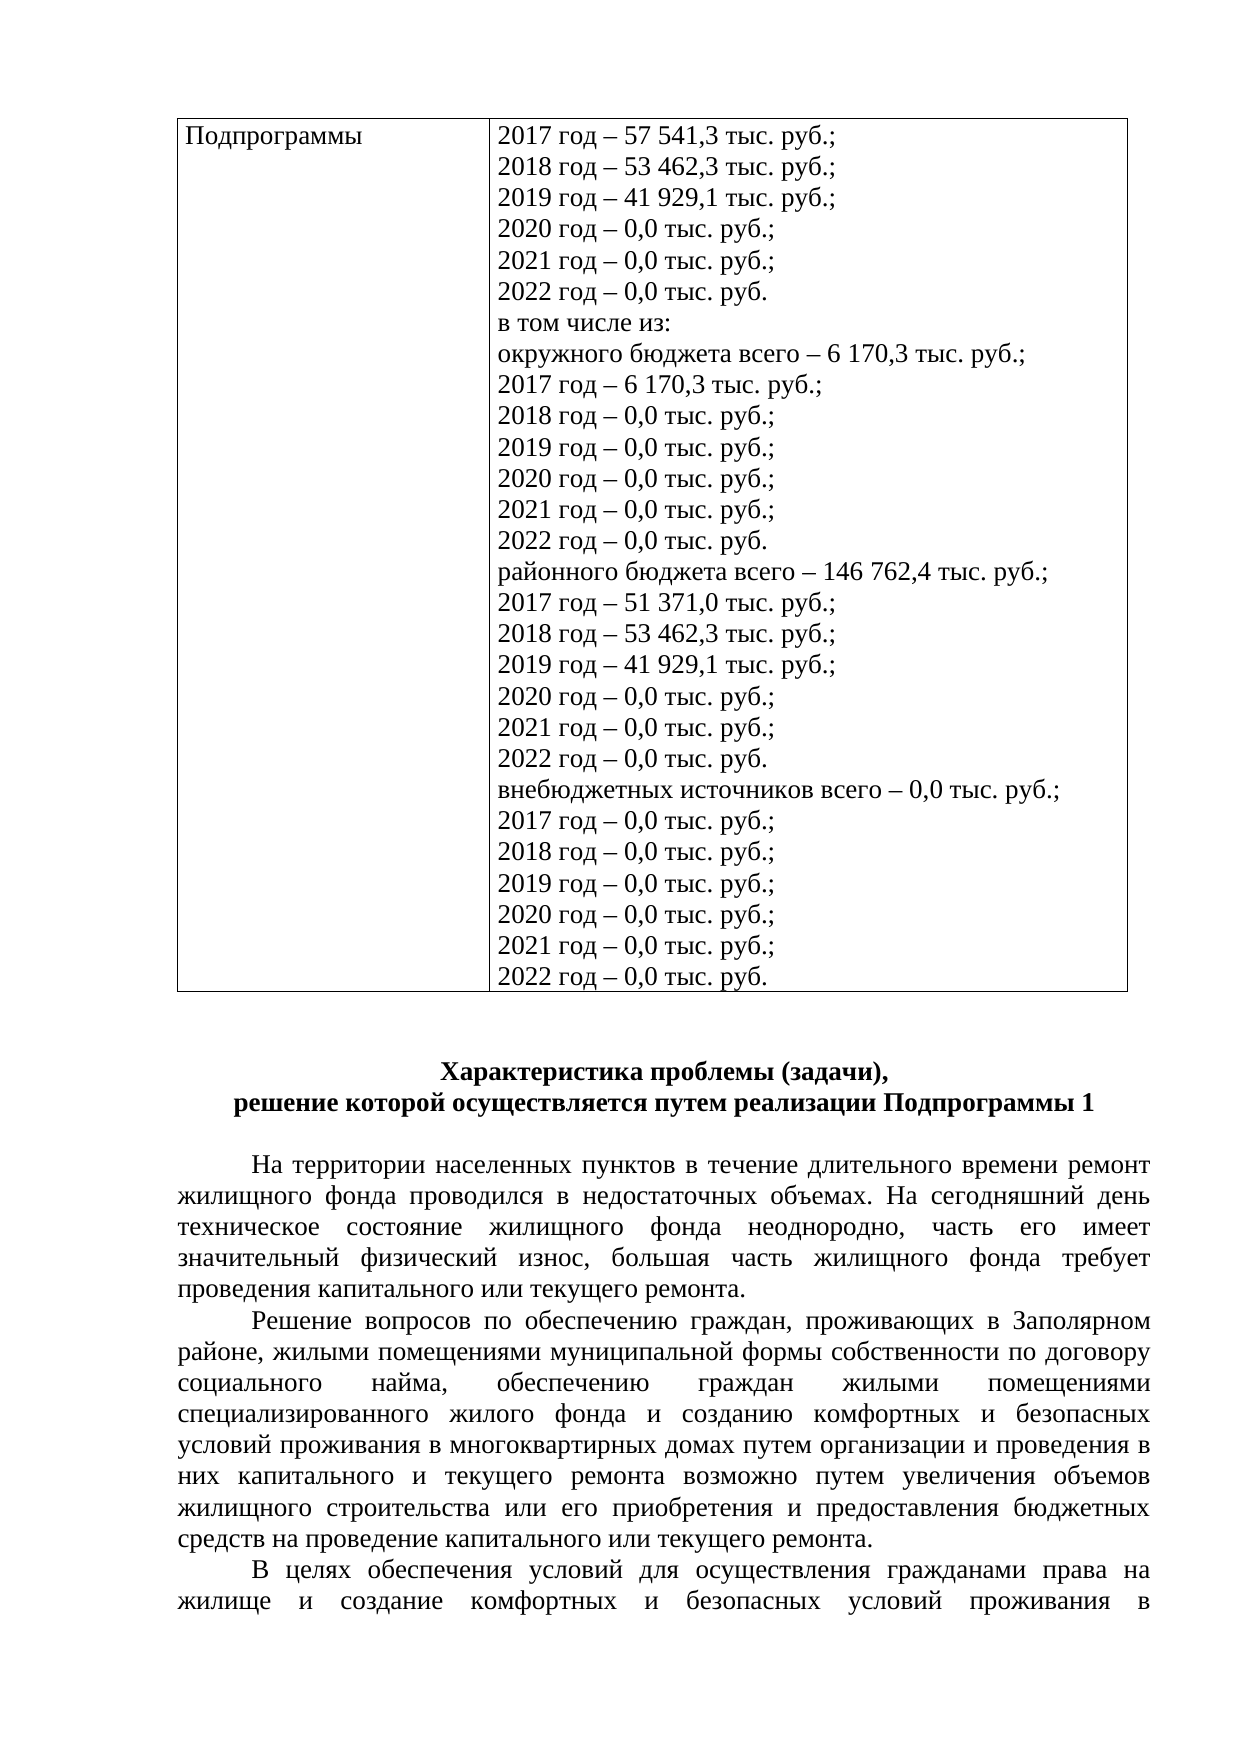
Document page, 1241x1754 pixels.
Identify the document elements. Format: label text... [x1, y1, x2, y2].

text Характеристика проблемы (задачи), решение которой осуществляется путем реализации Подпрограммы 1 [177, 1054, 1152, 1117]
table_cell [178, 119, 489, 991]
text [177, 1553, 1152, 1615]
text На территории населенных пунктов в течение длительного времени ремонт жилищного фонда проводился в недостаточных объемах. На сегодняшний день техническое состояние жилищного фонда неоднородно, часть его имеет значительный физический износ, большая часть жилищного фонда требует проведения капитального или текущего ремонта. [177, 1148, 1152, 1304]
text Решение вопросов по обеспечению граждан, проживающих в Заполярном районе, жилыми помещениями муниципальной формы собственности по договору социального найма, обеспечению граждан жилыми помещениями специализированного жилого фонда и созданию комфортных и безопасных условий проживания в многоквартирных домах путем организации и проведения в них капитального и текущего ремонта возможно путем увеличения объемов жилищного строительства или его приобретения и предоставления бюджетных средств на проведение капитального или текущего ремонта. [177, 1304, 1152, 1553]
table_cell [490, 119, 1127, 991]
